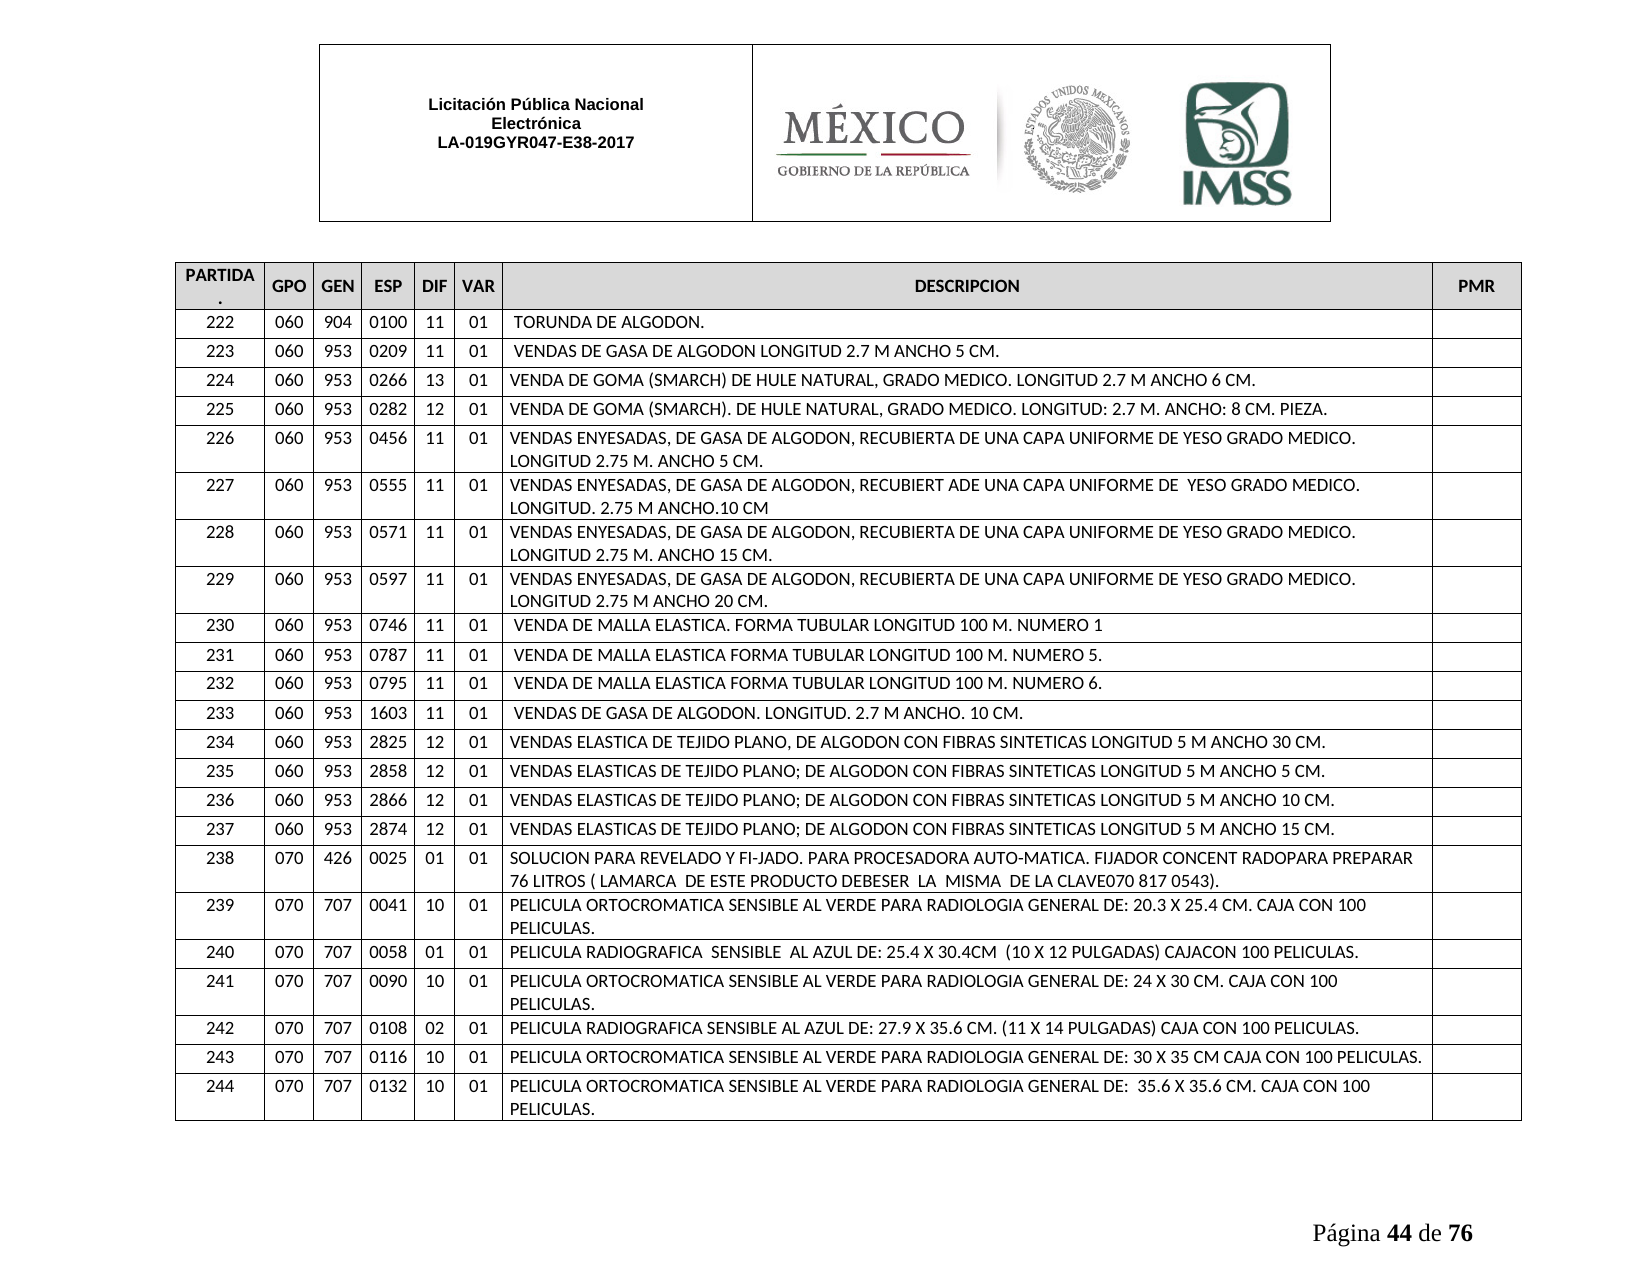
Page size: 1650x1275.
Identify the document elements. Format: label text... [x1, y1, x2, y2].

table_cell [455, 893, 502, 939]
picture [1178, 72, 1293, 212]
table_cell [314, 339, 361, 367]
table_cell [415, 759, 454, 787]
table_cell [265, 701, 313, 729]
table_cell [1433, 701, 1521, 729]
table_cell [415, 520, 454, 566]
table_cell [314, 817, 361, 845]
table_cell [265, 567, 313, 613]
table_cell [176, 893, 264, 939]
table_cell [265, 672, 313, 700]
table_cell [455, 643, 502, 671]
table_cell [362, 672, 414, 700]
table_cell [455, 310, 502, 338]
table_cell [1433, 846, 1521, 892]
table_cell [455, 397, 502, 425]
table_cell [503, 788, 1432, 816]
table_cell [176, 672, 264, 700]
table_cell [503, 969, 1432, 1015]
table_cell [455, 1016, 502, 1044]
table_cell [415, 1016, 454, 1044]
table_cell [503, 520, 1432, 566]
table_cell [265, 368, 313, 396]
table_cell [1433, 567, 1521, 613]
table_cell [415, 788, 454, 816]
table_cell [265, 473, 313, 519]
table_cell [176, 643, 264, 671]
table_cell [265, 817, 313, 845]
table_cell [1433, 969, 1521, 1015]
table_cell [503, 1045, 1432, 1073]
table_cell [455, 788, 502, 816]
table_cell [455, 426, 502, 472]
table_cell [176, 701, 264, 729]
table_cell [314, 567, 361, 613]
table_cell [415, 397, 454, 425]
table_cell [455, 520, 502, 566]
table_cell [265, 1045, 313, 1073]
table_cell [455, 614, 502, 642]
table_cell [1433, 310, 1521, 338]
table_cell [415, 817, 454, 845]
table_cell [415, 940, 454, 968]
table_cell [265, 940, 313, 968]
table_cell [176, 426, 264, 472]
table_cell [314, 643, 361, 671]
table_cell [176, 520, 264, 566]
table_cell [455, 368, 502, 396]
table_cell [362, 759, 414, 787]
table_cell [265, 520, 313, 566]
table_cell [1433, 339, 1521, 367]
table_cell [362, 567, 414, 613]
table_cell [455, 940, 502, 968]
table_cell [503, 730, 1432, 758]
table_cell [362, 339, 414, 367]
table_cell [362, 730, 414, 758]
picture [774, 72, 1134, 204]
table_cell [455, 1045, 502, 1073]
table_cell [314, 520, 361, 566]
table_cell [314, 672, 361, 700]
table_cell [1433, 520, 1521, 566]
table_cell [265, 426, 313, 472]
table_header GEN [314, 263, 361, 309]
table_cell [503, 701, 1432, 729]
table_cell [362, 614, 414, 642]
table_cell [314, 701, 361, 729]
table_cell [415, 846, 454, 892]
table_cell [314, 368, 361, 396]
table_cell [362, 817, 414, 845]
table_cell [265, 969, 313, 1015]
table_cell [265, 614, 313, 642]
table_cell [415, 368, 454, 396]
table_header DESCRIPCION [503, 263, 1432, 309]
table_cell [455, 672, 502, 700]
table_header DIF [415, 263, 454, 309]
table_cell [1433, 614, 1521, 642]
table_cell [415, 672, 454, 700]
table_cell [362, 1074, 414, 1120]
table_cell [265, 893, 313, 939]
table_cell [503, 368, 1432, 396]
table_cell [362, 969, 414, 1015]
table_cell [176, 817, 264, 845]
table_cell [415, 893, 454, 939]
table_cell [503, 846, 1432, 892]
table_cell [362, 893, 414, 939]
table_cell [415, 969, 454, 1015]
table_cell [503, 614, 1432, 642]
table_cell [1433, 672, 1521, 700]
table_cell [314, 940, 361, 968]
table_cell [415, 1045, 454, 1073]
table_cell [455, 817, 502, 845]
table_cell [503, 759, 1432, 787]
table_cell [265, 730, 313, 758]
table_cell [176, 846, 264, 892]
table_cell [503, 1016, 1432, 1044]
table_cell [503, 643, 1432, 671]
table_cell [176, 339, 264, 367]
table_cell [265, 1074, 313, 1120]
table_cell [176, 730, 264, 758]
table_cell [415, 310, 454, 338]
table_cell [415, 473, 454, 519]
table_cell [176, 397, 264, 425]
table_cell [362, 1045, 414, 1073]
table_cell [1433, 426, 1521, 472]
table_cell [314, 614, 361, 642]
table_header PARTIDA. [176, 263, 264, 309]
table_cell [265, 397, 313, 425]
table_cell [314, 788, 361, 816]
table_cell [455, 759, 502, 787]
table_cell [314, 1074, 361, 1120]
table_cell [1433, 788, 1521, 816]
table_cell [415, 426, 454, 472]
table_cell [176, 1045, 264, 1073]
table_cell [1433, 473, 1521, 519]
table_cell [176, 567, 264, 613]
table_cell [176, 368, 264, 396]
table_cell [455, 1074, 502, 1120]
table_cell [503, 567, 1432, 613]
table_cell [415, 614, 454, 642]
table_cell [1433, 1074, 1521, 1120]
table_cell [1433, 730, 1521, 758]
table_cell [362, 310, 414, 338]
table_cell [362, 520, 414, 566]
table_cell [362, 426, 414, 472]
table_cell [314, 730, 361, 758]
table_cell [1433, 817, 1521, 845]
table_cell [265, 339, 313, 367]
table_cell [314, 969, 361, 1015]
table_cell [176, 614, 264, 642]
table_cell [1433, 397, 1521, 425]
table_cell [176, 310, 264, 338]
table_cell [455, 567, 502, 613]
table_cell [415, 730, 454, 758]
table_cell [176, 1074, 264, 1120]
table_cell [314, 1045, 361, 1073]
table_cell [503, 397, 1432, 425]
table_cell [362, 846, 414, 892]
table_header GPO [265, 263, 313, 309]
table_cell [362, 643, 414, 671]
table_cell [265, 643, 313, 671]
table_header VAR [455, 263, 502, 309]
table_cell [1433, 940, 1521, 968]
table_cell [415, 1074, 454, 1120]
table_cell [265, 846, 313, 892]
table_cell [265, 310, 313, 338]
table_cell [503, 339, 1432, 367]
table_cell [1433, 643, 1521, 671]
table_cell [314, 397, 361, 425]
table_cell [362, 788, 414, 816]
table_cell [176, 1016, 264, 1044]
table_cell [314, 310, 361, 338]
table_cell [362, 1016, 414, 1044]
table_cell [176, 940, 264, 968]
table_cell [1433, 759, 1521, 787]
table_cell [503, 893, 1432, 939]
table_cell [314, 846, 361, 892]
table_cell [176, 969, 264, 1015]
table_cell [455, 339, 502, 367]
table_header ESP [362, 263, 414, 309]
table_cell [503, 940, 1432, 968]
table_header PMR [1433, 263, 1521, 309]
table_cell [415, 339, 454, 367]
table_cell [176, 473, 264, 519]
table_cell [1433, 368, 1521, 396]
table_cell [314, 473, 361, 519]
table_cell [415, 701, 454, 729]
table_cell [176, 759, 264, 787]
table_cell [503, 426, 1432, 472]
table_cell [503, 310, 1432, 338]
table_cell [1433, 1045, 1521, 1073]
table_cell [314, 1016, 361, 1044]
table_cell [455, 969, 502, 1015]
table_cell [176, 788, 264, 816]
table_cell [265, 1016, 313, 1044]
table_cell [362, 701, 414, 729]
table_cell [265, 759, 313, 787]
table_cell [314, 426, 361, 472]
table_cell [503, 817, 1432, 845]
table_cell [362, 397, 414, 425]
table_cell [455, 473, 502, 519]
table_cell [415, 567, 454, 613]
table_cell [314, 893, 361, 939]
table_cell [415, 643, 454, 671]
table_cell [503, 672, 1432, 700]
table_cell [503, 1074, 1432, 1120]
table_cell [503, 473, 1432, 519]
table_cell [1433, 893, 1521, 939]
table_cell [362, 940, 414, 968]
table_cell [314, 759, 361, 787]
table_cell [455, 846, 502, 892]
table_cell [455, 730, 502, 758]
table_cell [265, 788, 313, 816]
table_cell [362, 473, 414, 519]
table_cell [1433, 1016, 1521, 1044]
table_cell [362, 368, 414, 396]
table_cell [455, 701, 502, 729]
